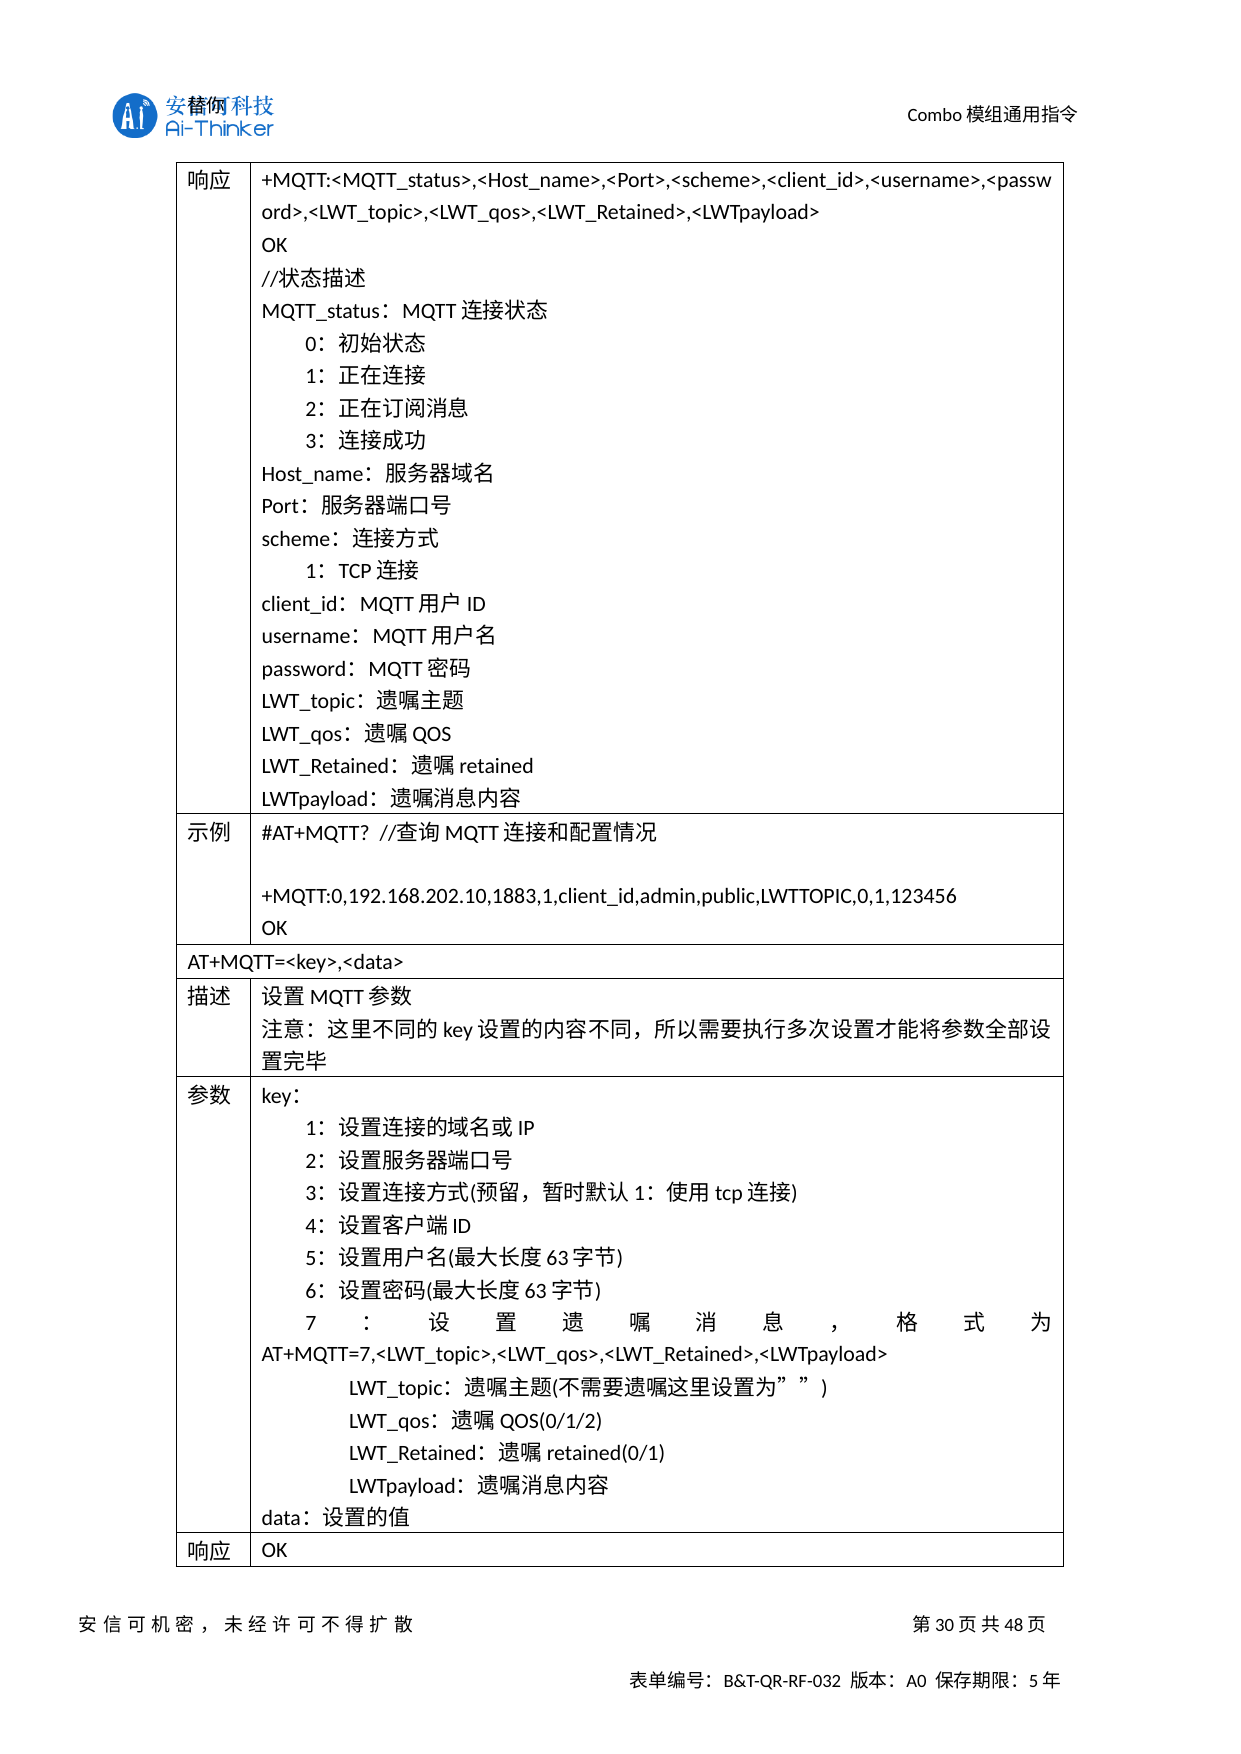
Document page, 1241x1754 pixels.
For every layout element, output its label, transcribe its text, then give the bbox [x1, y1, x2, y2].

table_cell AT+MQTT=<key>,<data> [177, 945, 1063, 978]
table_cell +MQTT:<MQTT_status>,<Host_name>,<Port>,<scheme>,<client_id>,<username>,<password>,<LWT_topic>,<LWT_qos>,<LWT_Retained>,<LWTpayload> OK //状态描述 MQTT_status：MQTT连接状态 0：初始状态 1：正在连接 2：正在订阅消息 3：连接成功 Host_name：服务器域名 Port：服务器端口号 scheme：连接方式 1：TCP连接 client_id：MQTT用户ID username：MQTT用户名 password：MQTT密码 LWT_topic：遗嘱主题 LWT_qos：遗嘱QOS LWT_Retained：遗嘱retained LWTpayload：遗嘱消息内容 [251, 163, 1063, 813]
table_cell #AT+MQTT? //查询MQTT连接和配置情况 +MQTT:0,192.168.202.10,1883,1,client_id,admin,public,LWTTOPIC,0,1,123456 OK [251, 814, 1063, 944]
picture [112, 93, 316, 138]
table_cell 参数 [177, 1077, 250, 1532]
table_cell 响应 [177, 163, 250, 813]
table_cell OK [251, 1533, 1063, 1566]
table_cell 设置MQTT参数 注意：这里不同的key设置的内容不同，所以需要执行多次设置才能将参数全部设置完毕 [251, 979, 1063, 1076]
table_cell 示例 [177, 814, 250, 944]
table_cell 描述 [177, 979, 250, 1076]
table_cell 响应 [177, 1533, 250, 1566]
table_cell key： 1：设置连接的域名或IP 2：设置服务器端口号 3：设置连接方式(预留，暂时默认1：使用tcp连接) 4：设置客户端ID 5：设置用户名(最大长度63字节) 6：设置密码(最大长度63字节) 7：设置遗嘱消息，格式为AT+MQTT=7,<LWT_topic>,<LWT_qos>,<LWT_Retained>,<LWTpayload> LWT_topic：遗嘱主题(不需要遗嘱这里设置为””) LWT_qos：遗嘱QOS(0/1/2) LWT_Retained：遗嘱retained(0/1) LWTpayload：遗嘱消息内容 data：设置的值 [251, 1077, 1063, 1532]
